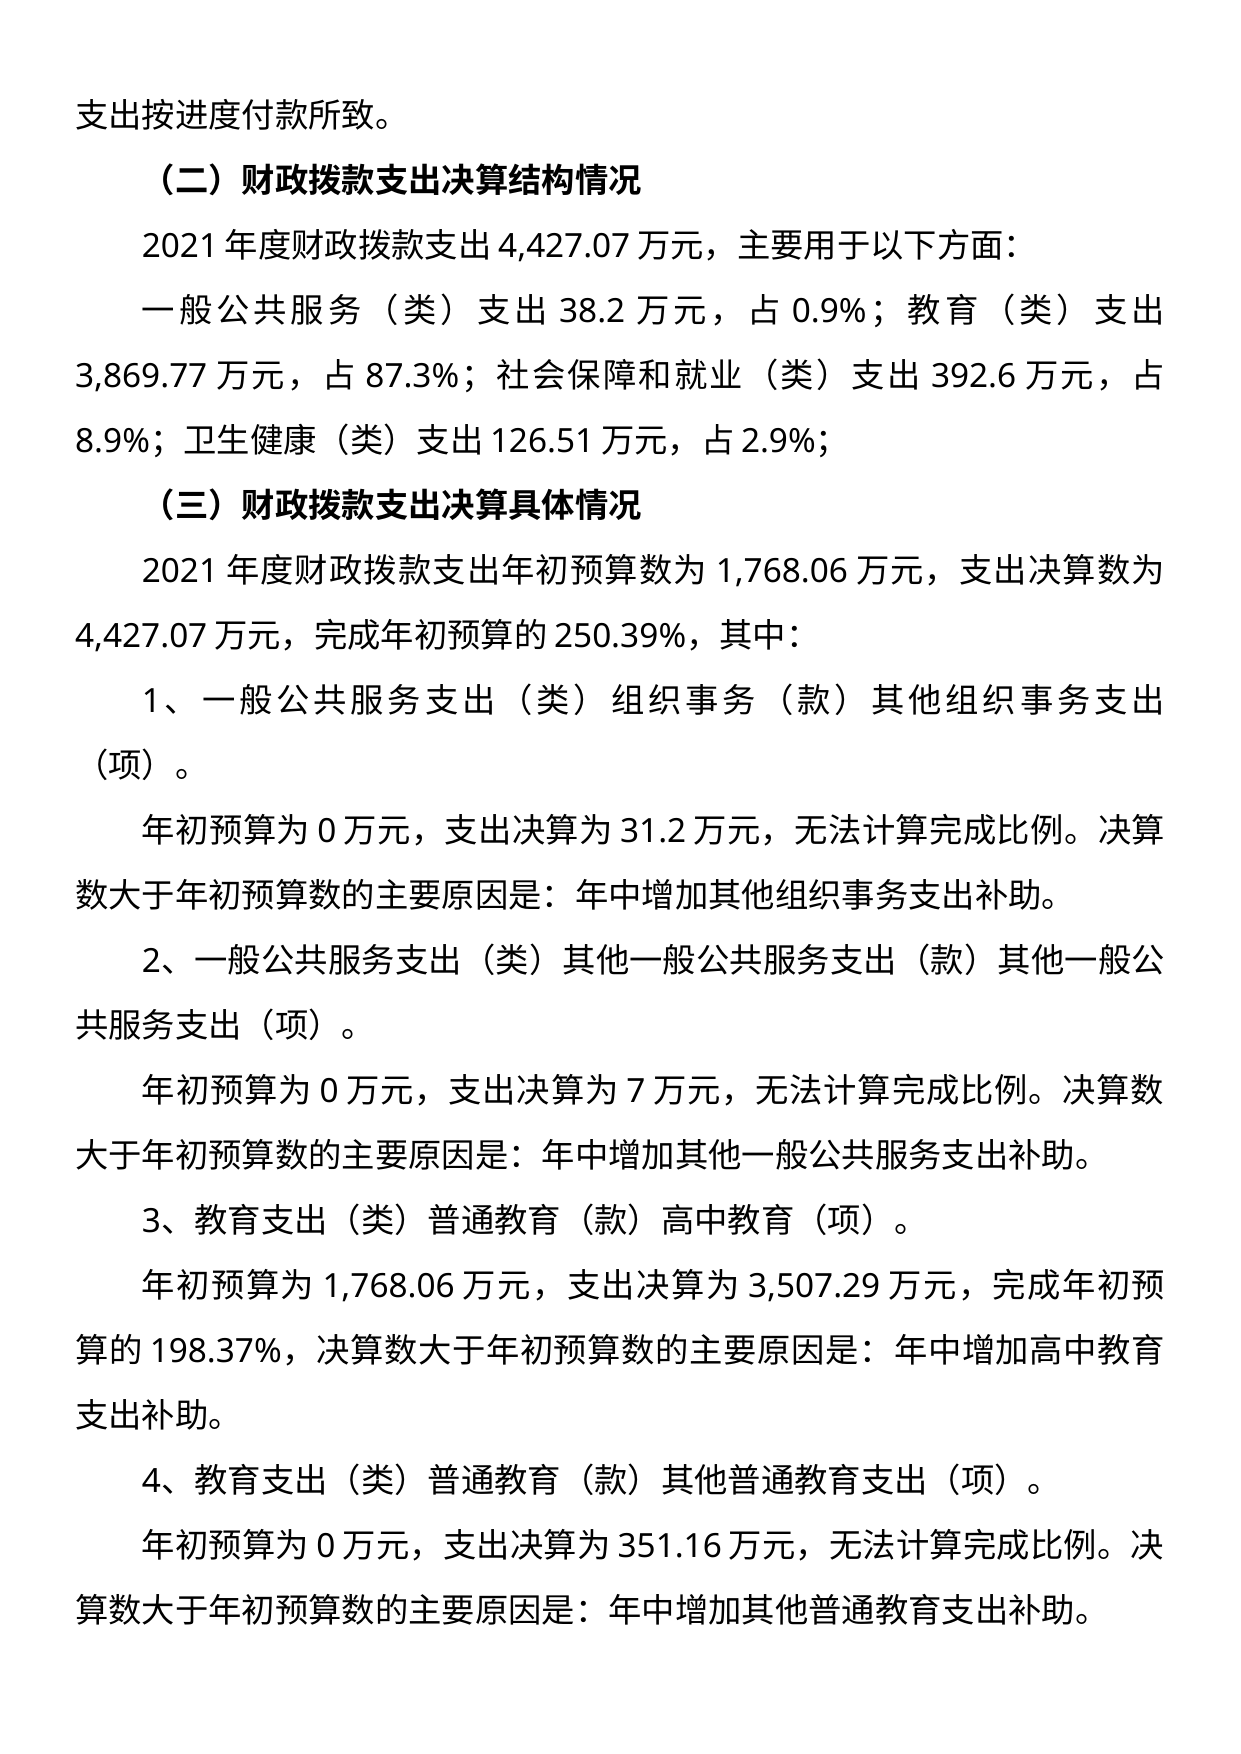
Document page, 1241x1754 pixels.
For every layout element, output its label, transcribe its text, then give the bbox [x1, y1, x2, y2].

text （二）财政拨款支出决算结构情况 [75, 146, 1165, 211]
text 4、教育支出（类）普通教育（款）其他普通教育支出（项）。 [75, 1446, 1165, 1511]
text 2021年度财政拨款支出4,427.07万元，主要用于以下方面： [75, 211, 1165, 276]
text 2021年度财政拨款支出年初预算数为1,768.06万元，支出决算数为4,427.07万元，完成年初预算的250.39%，其中： [75, 536, 1165, 666]
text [75, 81, 1165, 146]
text 年初预算为0万元，支出决算为351.16万元，无法计算完成比例。决算数大于年初预算数的主要原因是：年中增加其他普通教育支出补助。 [75, 1511, 1165, 1641]
text 1、一般公共服务支出（类）组织事务（款）其他组织事务支出（项）。 [75, 666, 1165, 796]
text 2、一般公共服务支出（类）其他一般公共服务支出（款）其他一般公共服务支出（项）。 [75, 926, 1165, 1056]
text 3、教育支出（类）普通教育（款）高中教育（项）。 [75, 1186, 1165, 1251]
text 一般公共服务（类）支出38.2万元，占0.9%；教育（类）支出3,869.77万元，占87.3%；社会保障和就业（类）支出392.6万元，占8.9%；卫生健康（类）支出126.51万元，占2.9%； [75, 276, 1165, 471]
text （三）财政拨款支出决算具体情况 [75, 471, 1165, 536]
text 年初预算为1,768.06万元，支出决算为3,507.29万元，完成年初预算的198.37%，决算数大于年初预算数的主要原因是：年中增加高中教育支出补助。 [75, 1251, 1165, 1446]
text 年初预算为0万元，支出决算为7万元，无法计算完成比例。决算数大于年初预算数的主要原因是：年中增加其他一般公共服务支出补助。 [75, 1056, 1165, 1186]
text 年初预算为0万元，支出决算为31.2万元，无法计算完成比例。决算数大于年初预算数的主要原因是：年中增加其他组织事务支出补助。 [75, 796, 1165, 926]
